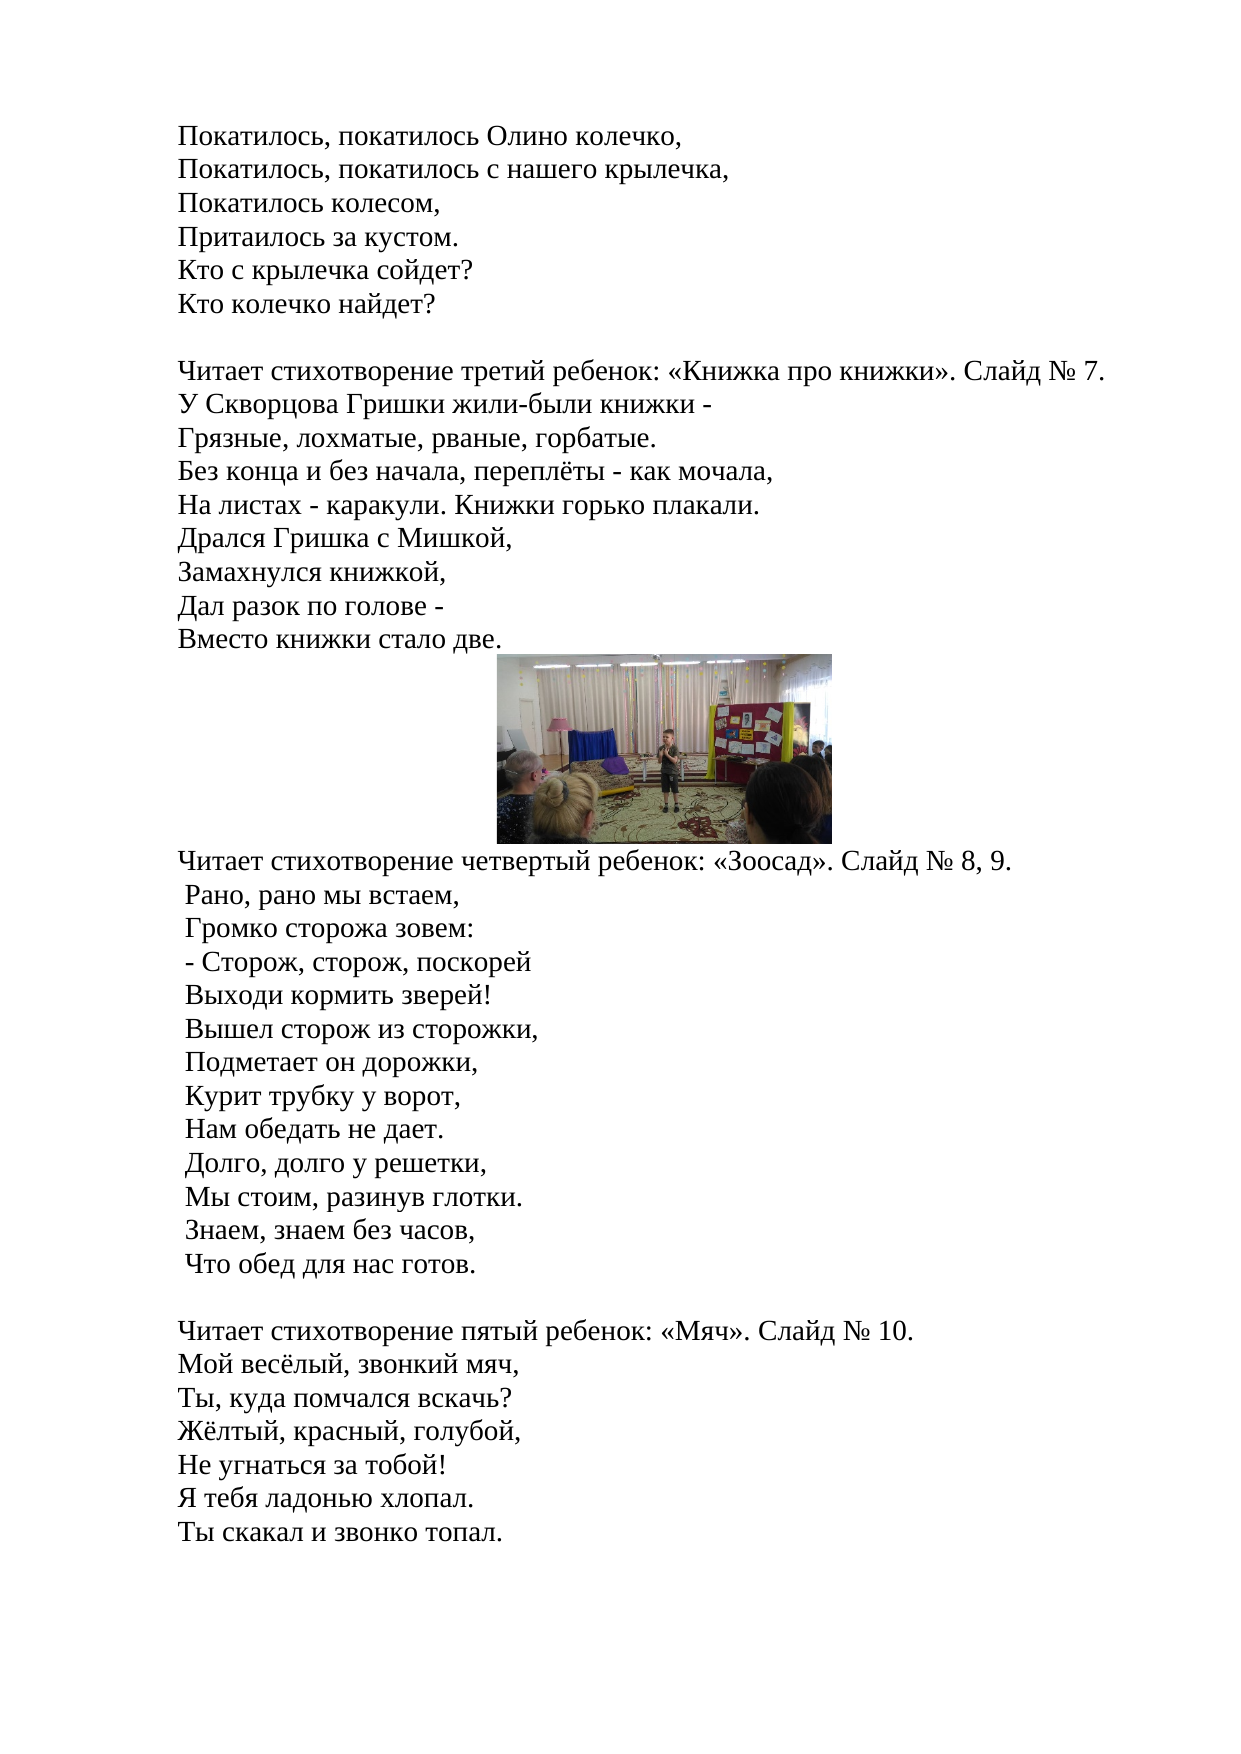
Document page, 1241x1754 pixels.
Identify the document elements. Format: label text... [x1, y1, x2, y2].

text У Скворцова Гришки жили-были книжки - Грязные, лохматые, рваные, горбатые. Без конца и без начала, переплёты - как мочала, На листах - каракули. Книжки горько плакали. Дрался Гришка с Мишкой, Замахнулся книжкой, Дал разок по голове - Вместо книжки стало две. [177, 386, 1152, 655]
text Читает стихотворение пятый ребенок: «Мяч». Слайд № 10. [177, 1313, 1152, 1346]
text Покатилось, покатилось Олино колечко, Покатилось, покатилось с нашего крылечка, Покатилось колесом, Притаилось за кустом. Кто с крылечка сойдет? Кто колечко найдет? [177, 118, 1152, 319]
text Читает стихотворение четвертый ребенок: «Зоосад». Слайд № 8, 9. [177, 843, 1152, 877]
picture [496, 654, 832, 844]
text Рано, рано мы встаем, Громко сторожа зовем: - Сторож, сторож, поскорей Выходи кормить зверей! Вышел сторож из сторожки, Подметает он дорожки, Курит трубку у ворот, Нам обедать не дает. Долго, долго у решетки, Мы стоим, разинув глотки. Знаем, знаем без часов, Что обед для нас готов. [177, 877, 1152, 1279]
text Читает стихотворение третий ребенок: «Книжка про книжки». Слайд № 7. [177, 353, 1152, 386]
text Мой весёлый, звонкий мяч, Ты, куда помчался вскачь? Жёлтый, красный, голубой, Не угнаться за тобой! Я тебя ладонью хлопал. Ты скакал и звонко топал. [177, 1346, 1152, 1548]
